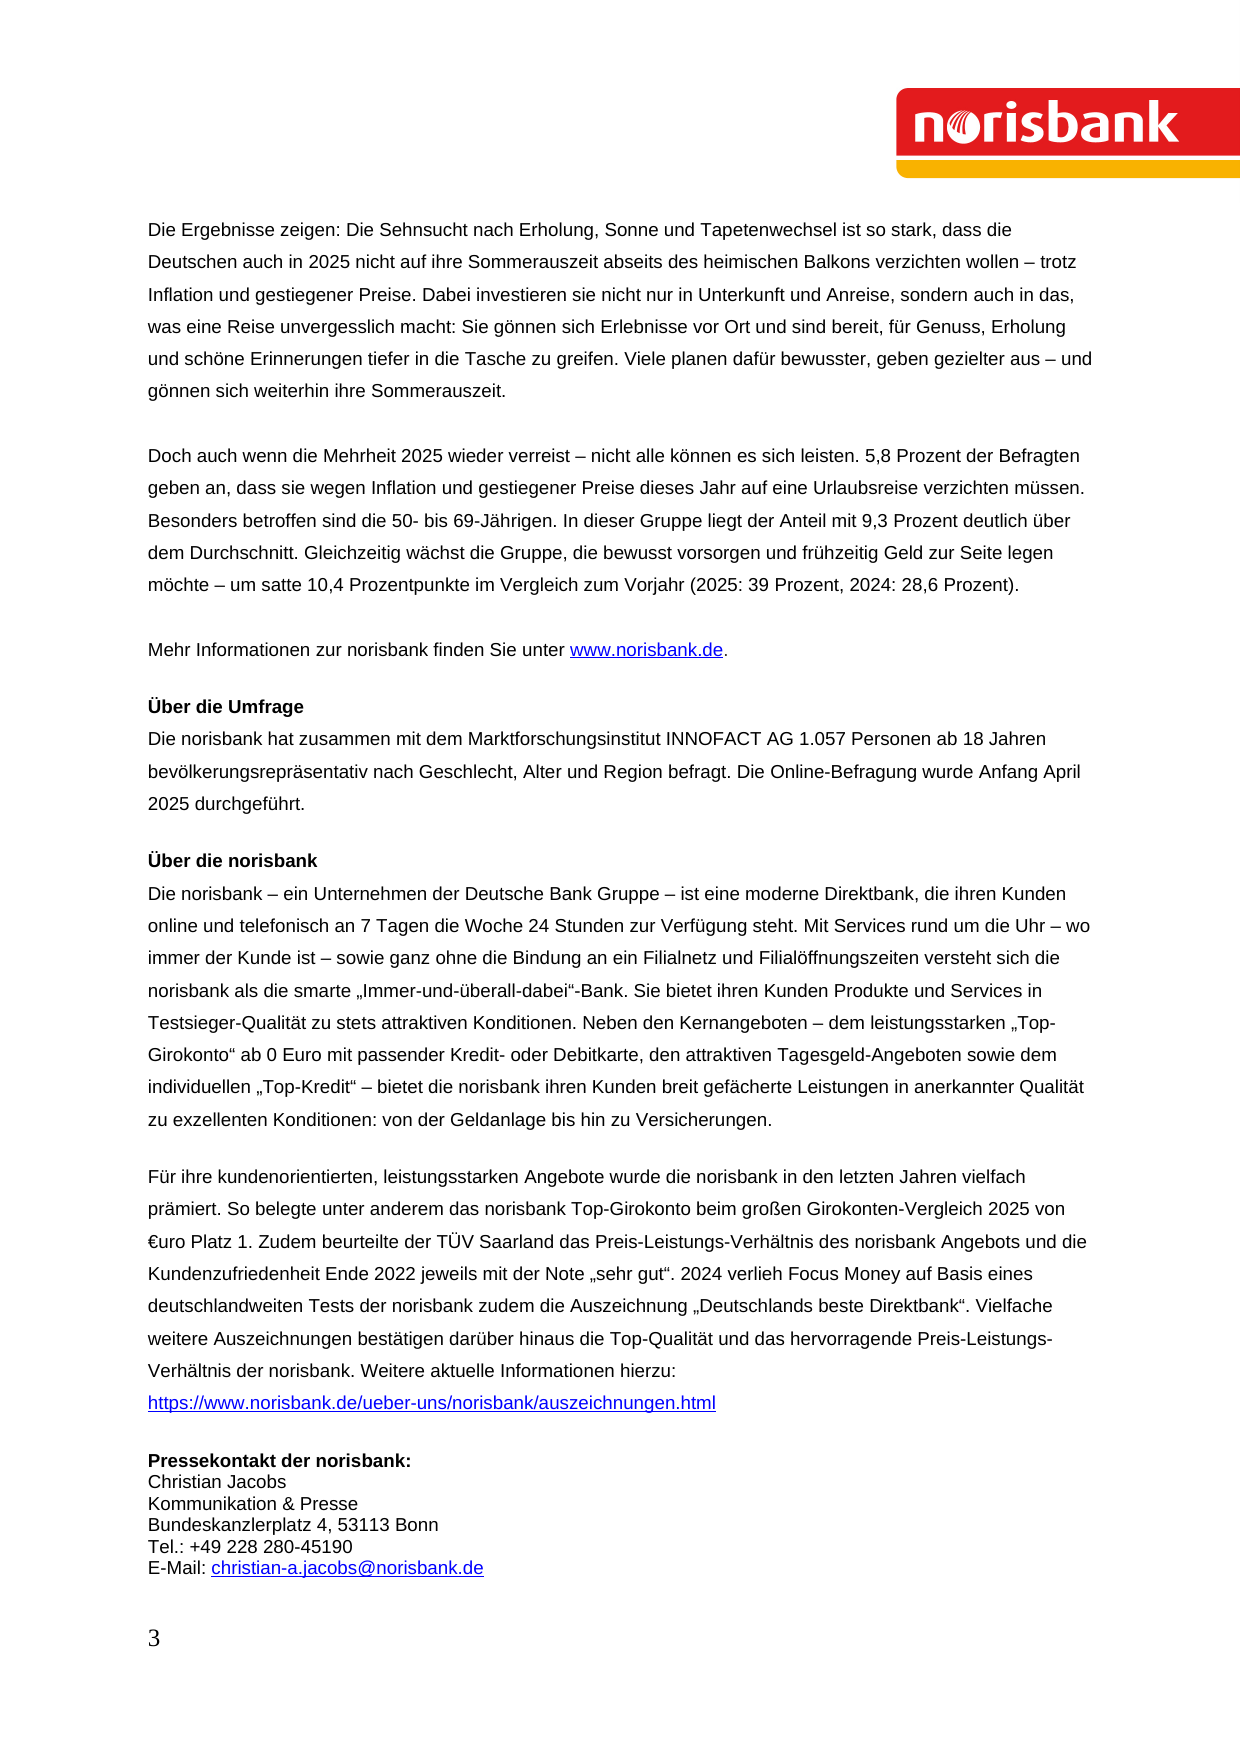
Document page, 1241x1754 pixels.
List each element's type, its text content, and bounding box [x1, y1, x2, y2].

text Die norisbank – ein Unternehmen der Deutsche Bank Gruppe – ist eine moderne Direktbank, die ihren Kunden online und telefonisch an 7 Tagen die Woche 24 Stunden zur Verfügung steht. Mit Services rund um die Uhr – wo immer der Kunde ist – sowie ganz ohne die Bindung an ein Filialnetz und Filialöffnungszeiten versteht sich die norisbank als die smarte „Immer-und-überall-dabei“-Bank. Sie bietet ihren Kunden Produkte und Services in Testsieger-Qualität zu stets attraktiven Konditionen. Neben den Kernangeboten – dem leistungsstarken „Top-Girokonto“ ab 0 Euro mit passender Kredit- oder Debitkarte, den attraktiven Tagesgeld-Angeboten sowie dem individuellen „Top-Kredit“ – bietet die norisbank ihren Kunden breit gefächerte Leistungen in anerkannter Qualität zu exzellenten Konditionen: von der Geldanlage bis hin zu Versicherungen. [148, 882, 1093, 1130]
text Über die Umfrage [148, 696, 1093, 717]
text Für ihre kundenorientierten, leistungsstarken Angebote wurde die norisbank in den letzten Jahren vielfach prämiert. So belegte unter anderem das norisbank Top-Girokonto beim großen Girokonten-Vergleich 2025 von €uro Platz 1. Zudem beurteilte der TÜV Saarland das Preis-Leistungs-Verhältnis des norisbank Angebots und die Kundenzufriedenheit Ende 2022 jeweils mit der Note „sehr gut“. 2024 verlieh Focus Money auf Basis eines deutschlandweiten Tests der norisbank zudem die Auszeichnung „Deutschlands beste Direktbank“. Vielfache weitere Auszeichnungen bestätigen darüber hinaus die Top-Qualität und das hervorragende Preis-Leistungs-Verhältnis der norisbank. Weitere aktuelle Informationen hierzu: [148, 1166, 1093, 1381]
text Pressekontakt der norisbank: Christian Jacobs Kommunikation & Presse Bundeskanzlerplatz 4, 53113 Bonn Tel.: +49 228 280-45190 E-Mail: christian-a.jacobs@norisbank.de [148, 1449, 1093, 1579]
text Mehr Informationen zur norisbank finden Sie unter www.norisbank.de. [148, 638, 1093, 660]
text Über die norisbank [148, 850, 1093, 872]
text https://www.norisbank.de/ueber-uns/norisbank/auszeichnungen.html [148, 1392, 1093, 1413]
picture [875, 0, 1240, 203]
text Die Ergebnisse zeigen: Die Sehnsucht nach Erholung, Sonne und Tapetenwechsel ist so stark, dass die Deutschen auch in 2025 nicht auf ihre Sommerauszeit abseits des heimischen Balkons verzichten wollen – trotz Inflation und gestiegener Preise. Dabei investieren sie nicht nur in Unterkunft und Anreise, sondern auch in das, was eine Reise unvergesslich macht: Sie gönnen sich Erlebnisse vor Ort und sind bereit, für Genuss, Erholung und schöne Erinnerungen tiefer in die Tasche zu greifen. Viele planen dafür bewusster, geben gezielter aus – und gönnen sich weiterhin ihre Sommerauszeit. [148, 219, 1093, 402]
text Die norisbank hat zusammen mit dem Marktforschungsinstitut INNOFACT AG 1.057 Personen ab 18 Jahren bevölkerungsrepräsentativ nach Geschlecht, Alter und Region befragt. Die Online-Befragung wurde Anfang April 2025 durchgeführt. [148, 728, 1093, 814]
text Doch auch wenn die Mehrheit 2025 wieder verreist – nicht alle können es sich leisten. 5,8 Prozent der Befragten geben an, dass sie wegen Inflation und gestiegener Preise dieses Jahr auf eine Urlaubsreise verzichten müssen. Besonders betroffen sind die 50- bis 69-Jährigen. In dieser Gruppe liegt der Anteil mit 9,3 Prozent deutlich über dem Durchschnitt. Gleichzeitig wächst die Gruppe, die bewusst vorsorgen und frühzeitig Geld zur Seite legen möchte – um satte 10,4 Prozentpunkte im Vergleich zum Vorjahr (2025: 39 Prozent, 2024: 28,6 Prozent). [148, 445, 1093, 596]
